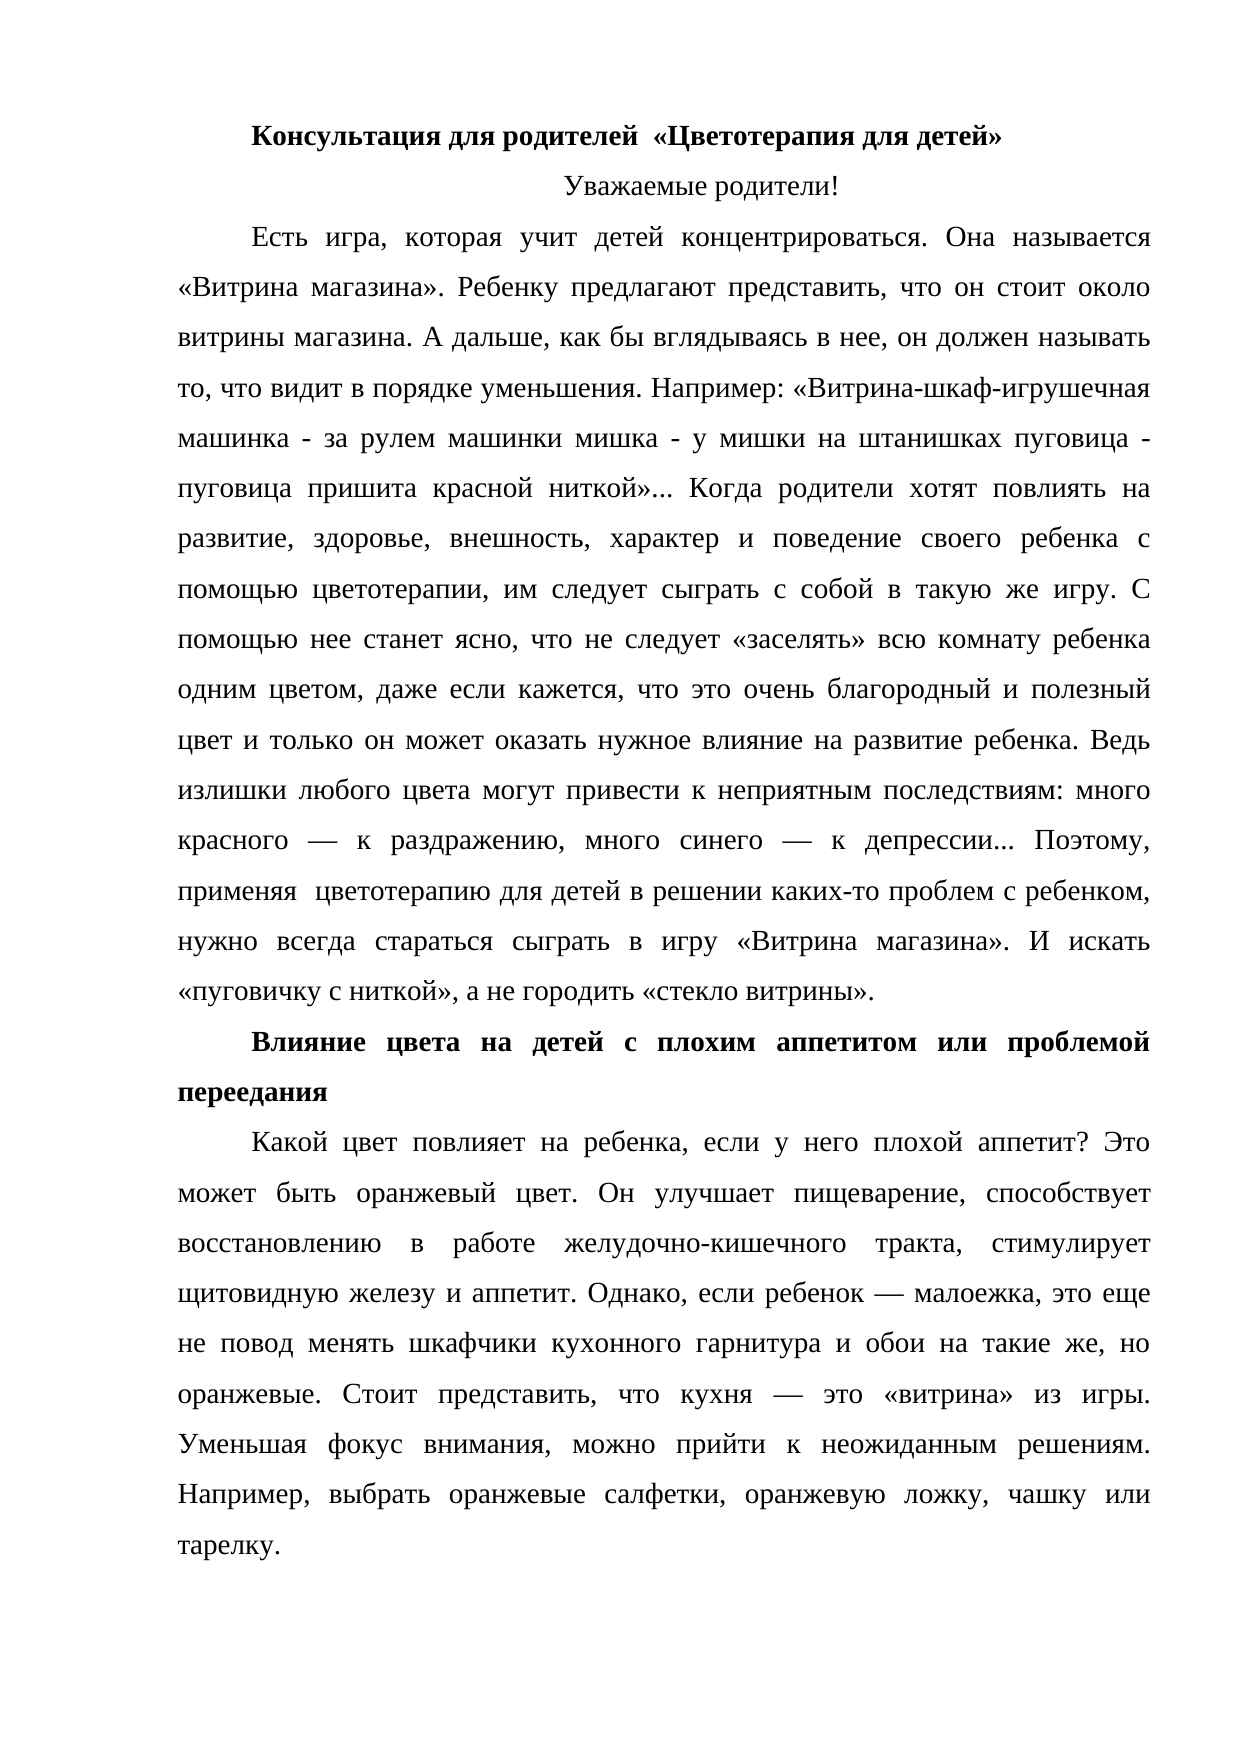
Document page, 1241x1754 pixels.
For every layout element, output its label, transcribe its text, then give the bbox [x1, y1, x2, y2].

text Влияние цвета на детей с плохим аппетитом или проблемой переедания [177, 1024, 1152, 1108]
text Уважаемые родители! [177, 168, 1152, 202]
text Какой цвет повлияет на ребенка, если у него плохой аппетит? Это может быть оранжевый цвет. Он улучшает пищеварение, способствует восстановлению в работе желудочно-кишечного тракта, стимулирует щитовидную железу и аппетит. Однако, если ребенок — малоежка, это еще не повод менять шкафчики кухонного гарнитура и обои на такие же, но оранжевые. Стоит представить, что кухня — это «витрина» из игры. Уменьшая фокус внимания, можно прийти к неожиданным решениям. Например, выбрать оранжевые салфетки, оранжевую ложку, чашку или тарелку. [177, 1124, 1152, 1560]
text Консультация для родителей «Цветотерапия для детей» [177, 118, 1152, 152]
text Есть игра, которая учит детей концентрироваться. Она называется «Витрина магазина». Ребенку предлагают представить, что он стоит около витрины магазина. А дальше, как бы вглядываясь в нее, он должен называть то, что видит в порядке уменьшения. Например: «Витрина-шкаф-игрушечная машинка - за рулем машинки мишка - у мишки на штанишках пуговица - пуговица пришита красной ниткой»... Когда родители хотят повлиять на развитие, здоровье, внешность, характер и поведение своего ребенка с помощью цветотерапии, им следует сыграть с собой в такую же игру. С помощью нее станет ясно, что не следует «заселять» всю комнату ребенка одним цветом, даже если кажется, что это очень благородный и полезный цвет и только он может оказать нужное влияние на развитие ребенка. Ведь излишки любого цвета могут привести к неприятным последствиям: много красного — к раздражению, много синего — к депрессии... Поэтому, применяя цветотерапию для детей в решении каких-то проблем с ребенком, нужно всегда стараться сыграть в игру «Витрина магазина». И искать «пуговичку с ниткой», а не городить «стекло витрины». [177, 219, 1152, 1007]
